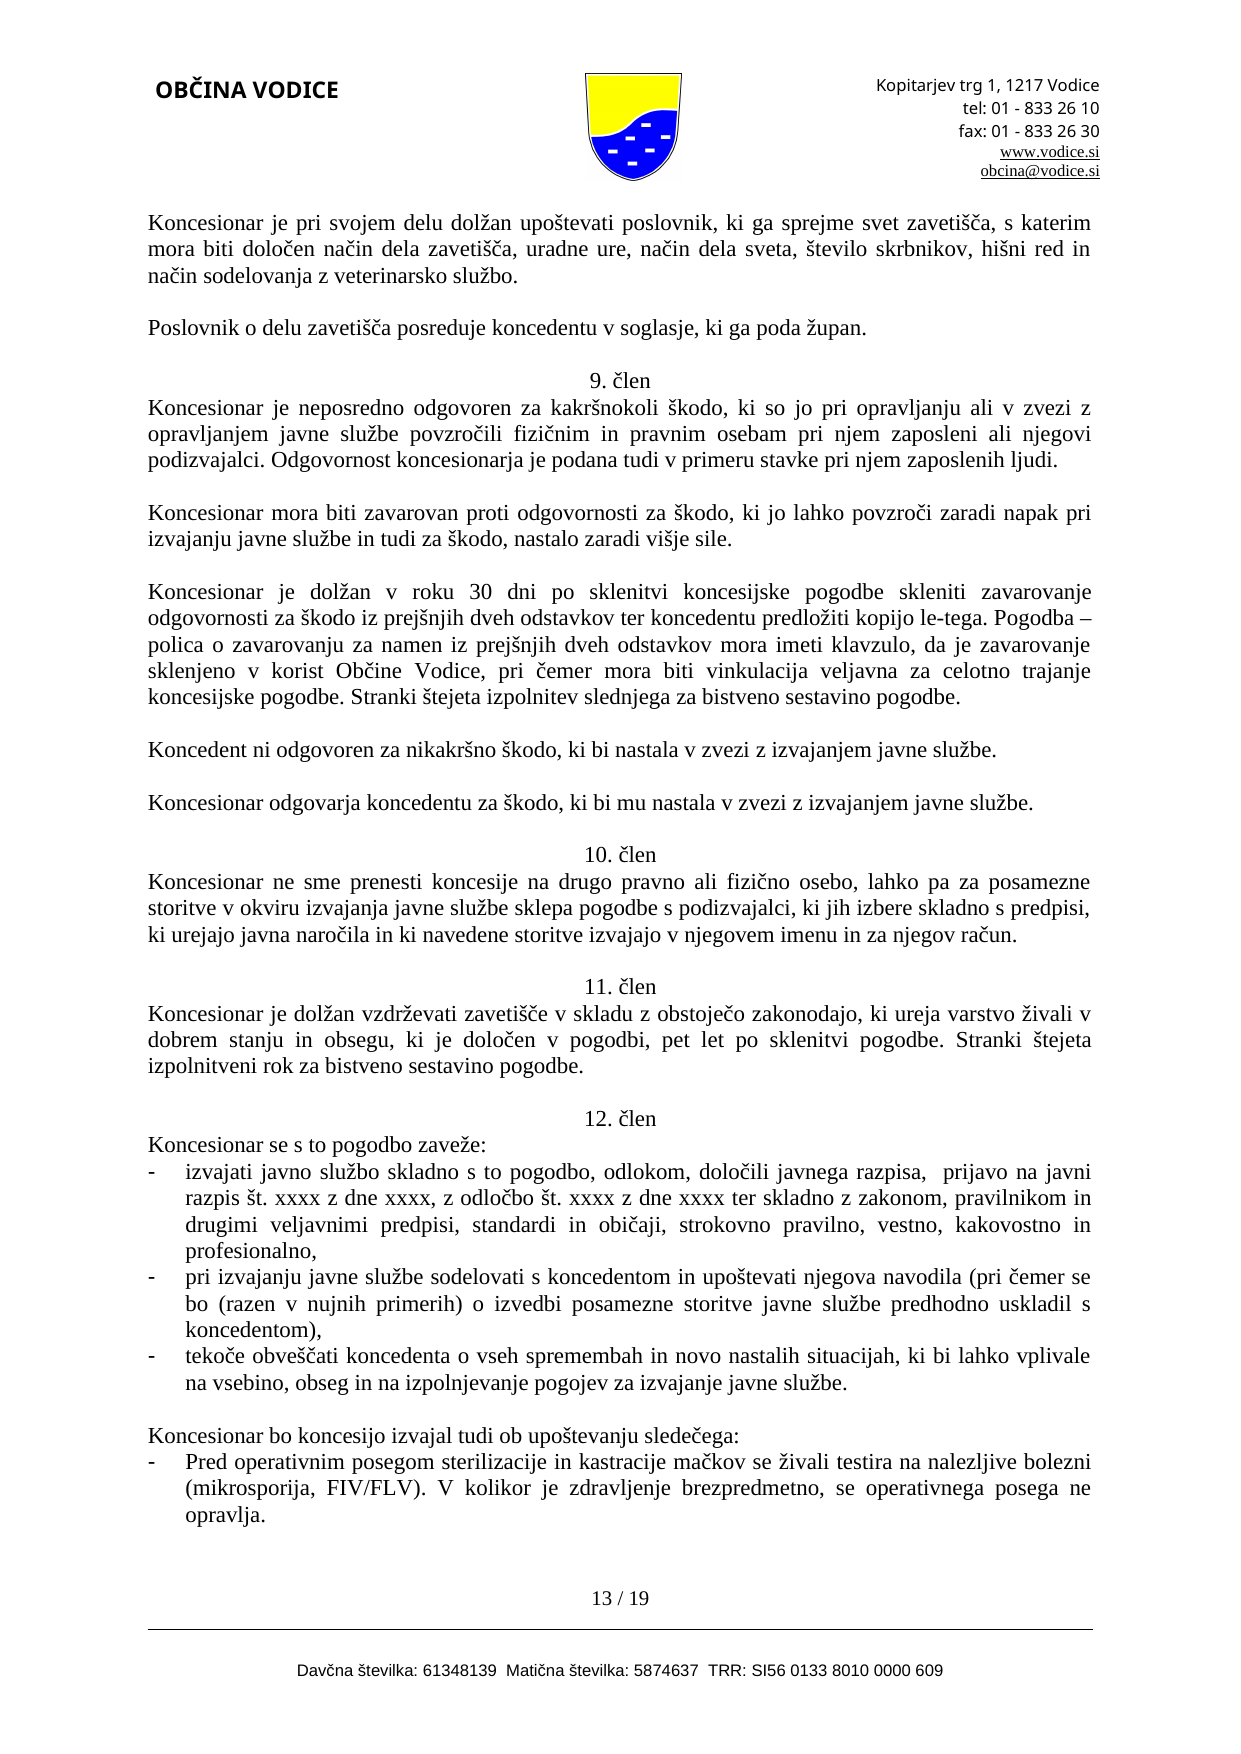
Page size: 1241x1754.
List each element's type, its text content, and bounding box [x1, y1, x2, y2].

list pri izvajanju javne službe sodelovati s koncedentom in upoštevati njegova navodila (pri čemer se bo (razen v nujnih primerih) o izvedbi posamezne storitve javne službe predhodno uskladil s koncedentom), [148, 1263, 1093, 1342]
text 11. člen [148, 973, 1093, 1000]
text 10. člen [148, 842, 1093, 868]
text Koncesionar je dolžan vzdrževati zavetišče v skladu z obstoječo zakonodajo, ki ureja varstvo živali v dobrem stanju in obsegu, ki je določen v pogodbi, pet let po sklenitvi pogodbe. Stranki štejeta izpolnitveni rok za bistveno sestavino pogodbe. [148, 1000, 1093, 1079]
list Pred operativnim posegom sterilizacije in kastracije mačkov se živali testira na nalezljive bolezni (mikrosporija, FIV/FLV). V kolikor je zdravljenje brezpredmetno, se operativnega posega ne opravlja. [148, 1448, 1093, 1527]
list tekoče obveščati koncedenta o vseh spremembah in novo nastalih situacijah, ki bi lahko vplivale na vsebino, obseg in na izpolnjevanje pogojev za izvajanje javne službe. [148, 1342, 1093, 1395]
text Poslovnik o delu zavetišča posreduje koncedentu v soglasje, ki ga poda župan. [148, 314, 1093, 341]
text 12. člen [148, 1105, 1093, 1131]
text Koncesionar odgovarja koncedentu za škodo, ki bi mu nastala v zvezi z izvajanjem javne službe. [148, 789, 1093, 815]
text 9. člen [148, 367, 1093, 393]
text Koncedent ni odgovoren za nikakršno škodo, ki bi nastala v zvezi z izvajanjem javne službe. [148, 736, 1093, 762]
text Koncesionar bo koncesijo izvajal tudi ob upoštevanju sledečega: [148, 1422, 1093, 1448]
picture [585, 73, 682, 181]
list izvajati javno službo skladno s to pogodbo, odlokom, določili javnega razpisa, prijavo na javni razpis št. xxxx z dne xxxx, z odločbo št. xxxx z dne xxxx ter skladno z zakonom, pravilnikom in drugimi veljavnimi predpisi, standardi in običaji, strokovno pravilno, vestno, kakovostno in profesionalno, [148, 1158, 1093, 1263]
text Koncesionar je dolžan v roku 30 dni po sklenitvi koncesijske pogodbe skleniti zavarovanje odgovornosti za škodo iz prejšnjih dveh odstavkov ter koncedentu predložiti kopijo le-tega. Pogodba – polica o zavarovanju za namen iz prejšnjih dveh odstavkov mora imeti klavzulo, da je zavarovanje sklenjeno v korist Občine Vodice, pri čemer mora biti vinkulacija veljavna za celotno trajanje koncesijske pogodbe. Stranki štejeta izpolnitev slednjega za bistveno sestavino pogodbe. [148, 578, 1093, 710]
text Koncesionar je neposredno odgovoren za kakršnokoli škodo, ki so jo pri opravljanju ali v zvezi z opravljanjem javne službe povzročili fizičnim in pravnim osebam pri njem zaposleni ali njegovi podizvajalci. Odgovornost koncesionarja je podana tudi v primeru stavke pri njem zaposlenih ljudi. [148, 393, 1093, 473]
text Koncesionar mora biti zavarovan proti odgovornosti za škodo, ki jo lahko povzroči zaradi napak pri izvajanju javne službe in tudi za škodo, nastalo zaradi višje sile. [148, 499, 1093, 552]
text Koncesionar je pri svojem delu dolžan upoštevati poslovnik, ki ga sprejme svet zavetišča, s katerim mora biti določen način dela zavetišča, uradne ure, način dela sveta, število skrbnikov, hišni red in način sodelovanja z veterinarsko službo. [148, 209, 1093, 288]
text Koncesionar se s to pogodbo zaveže: [148, 1131, 1093, 1158]
text Koncesionar ne sme prenesti koncesije na drugo pravno ali fizično osebo, lahko pa za posamezne storitve v okviru izvajanja javne službe sklepa pogodbe s podizvajalci, ki jih izbere skladno s predpisi, ki urejajo javna naročila in ki navedene storitve izvajajo v njegovem imenu in za njegov račun. [148, 868, 1093, 947]
